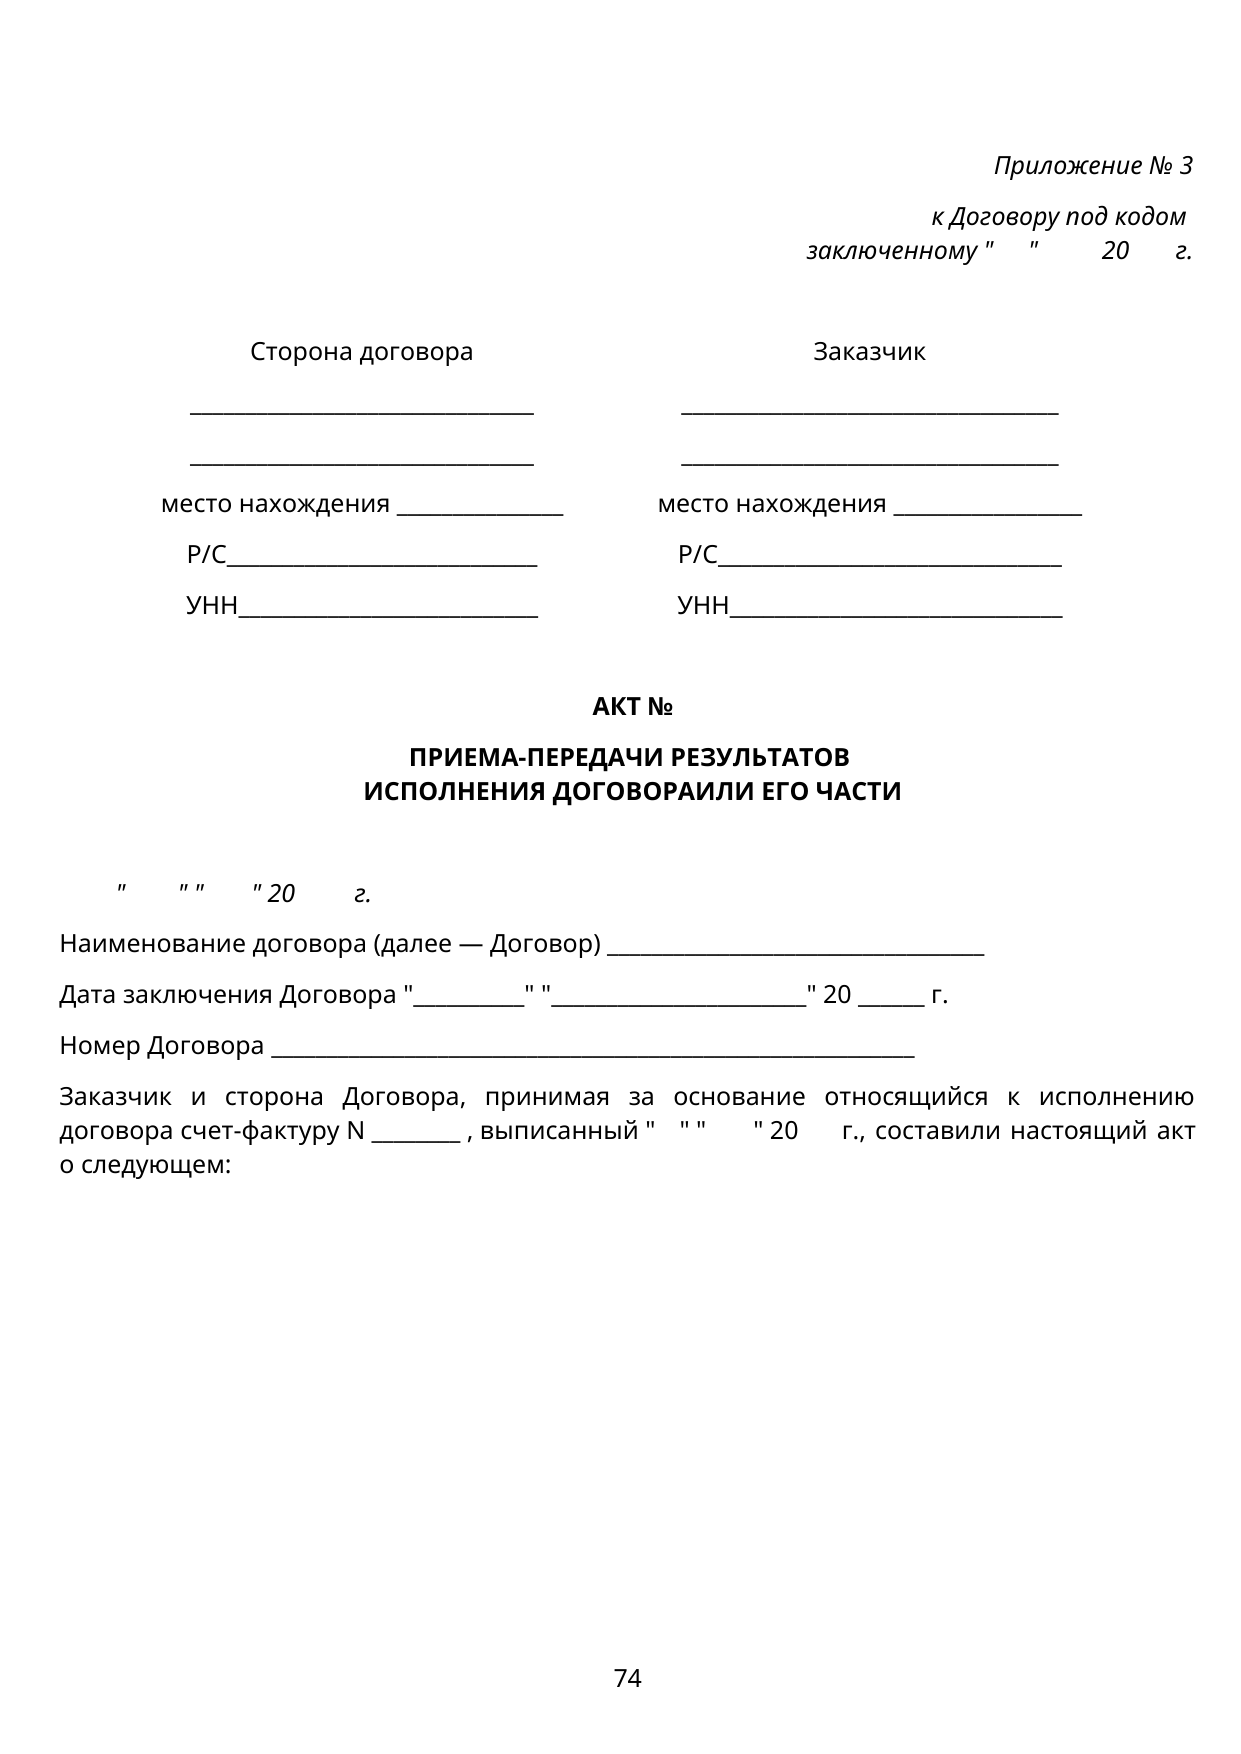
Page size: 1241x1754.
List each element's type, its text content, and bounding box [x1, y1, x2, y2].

text Дата заключения Договора "__________" "_______________________" 20 ______ г. [59, 977, 1196, 1011]
text ПРИЕМА-ПЕРЕДАЧИ РЕЗУЛЬТАТОВ ИСПОЛНЕНИЯ ДОГОВОРАИЛИ ЕГО ЧАСТИ [118, 740, 1147, 808]
text Заказчик и сторона Договора, принимая за основание относящийся к исполнению договора счет-фактуру N ________ , выписанный " " " " 20 г., составили настоящий акт о следующем: [59, 1078, 1196, 1180]
table_header Заказчик __________________________________ __________________________________ место нахождения _________________ Р/С_______________________________ УНН______________________________ [604, 334, 1135, 638]
text " " " " 20 г. [59, 875, 1196, 909]
text АКТ № [118, 689, 1147, 723]
text Наименование договора (далее — Договор) __________________________________ [59, 926, 1196, 960]
text к Договору под кодом заключенному " " 20 г. [59, 198, 1196, 267]
table_header Сторона договора _______________________________ _______________________________ место нахождения _______________ Р/С____________________________ УНН___________________________ [120, 334, 604, 638]
text Приложение № 3 [59, 148, 1196, 182]
text Номер Договора __________________________________________________________ [59, 1027, 1196, 1062]
